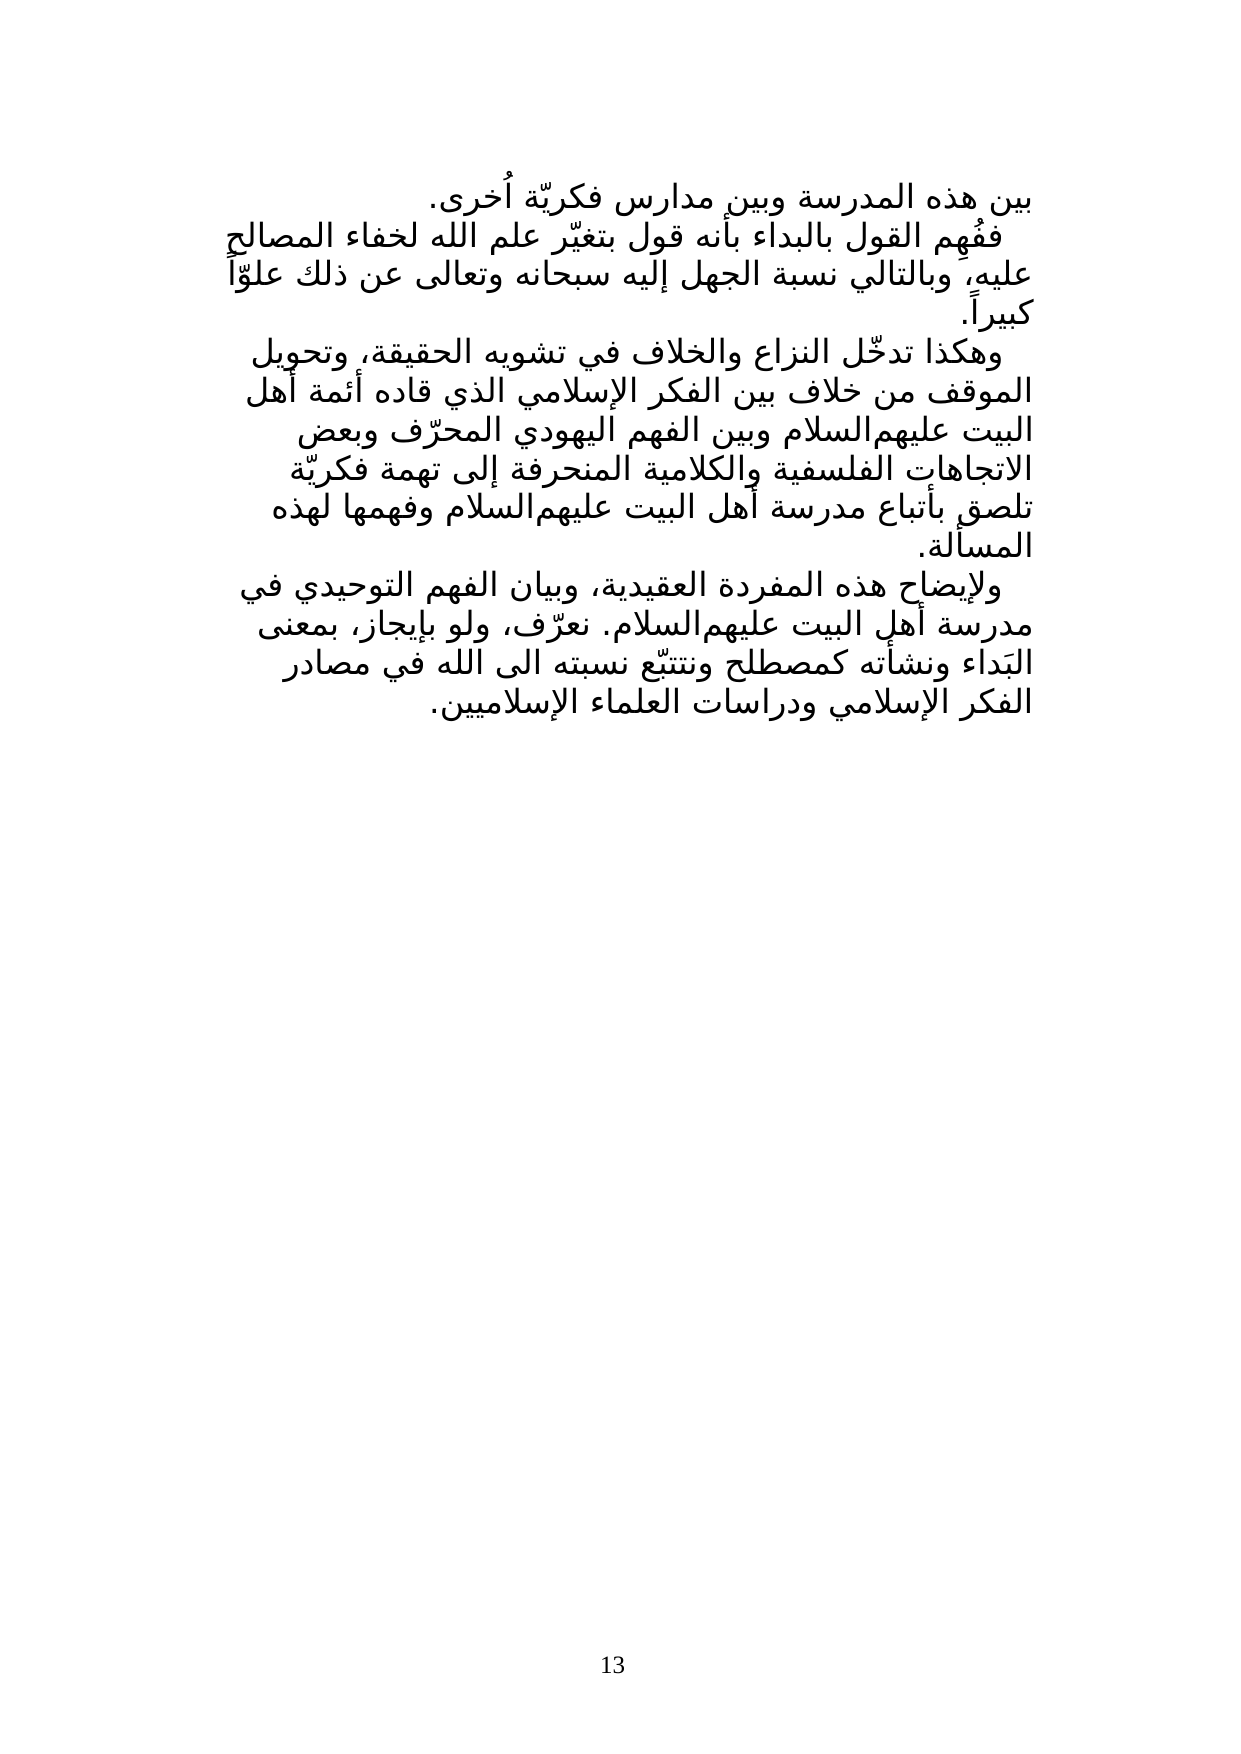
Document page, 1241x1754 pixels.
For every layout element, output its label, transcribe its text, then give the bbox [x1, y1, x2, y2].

text بين هذه المدرسة وبين مدارس فكريّة اُخرى. [222, 177, 1033, 216]
text ففُهِم القول بالبداء بأنه قول بتغيّر علم الله لخفاء المصالح عليه، وبالتالي نسبة الجهل إليه سبحانه وتعالى عن ذلك علوّاً كبيراً. [222, 216, 1033, 333]
text وهكذا تدخّل النزاع والخلاف في تشويه الحقيقة، وتحويل الموقف من خلاف بين الفكر الإسلامي الذي قاده أئمة أهل البيت عليهم‌السلام وبين الفهم اليهودي المحرّف وبعض الاتجاهات الفلسفية والكلامية المنحرفة إلى تهمة فكريّة تلصق بأتباع مدرسة أهل البيت عليهم‌السلام وفهمها لهذه المسألة. [222, 333, 1033, 566]
text ولإيضاح هذه المفردة العقيدية، وبيان الفهم التوحيدي في مدرسة أهل البيت عليهم‌السلام. نعرّف، ولو بإيجاز، بمعنى البَداء ونشأته كمصطلح ونتتبّع نسبته الى الله في مصادر الفكر الإسلامي ودراسات العلماء الإسلاميين. [222, 566, 1033, 721]
